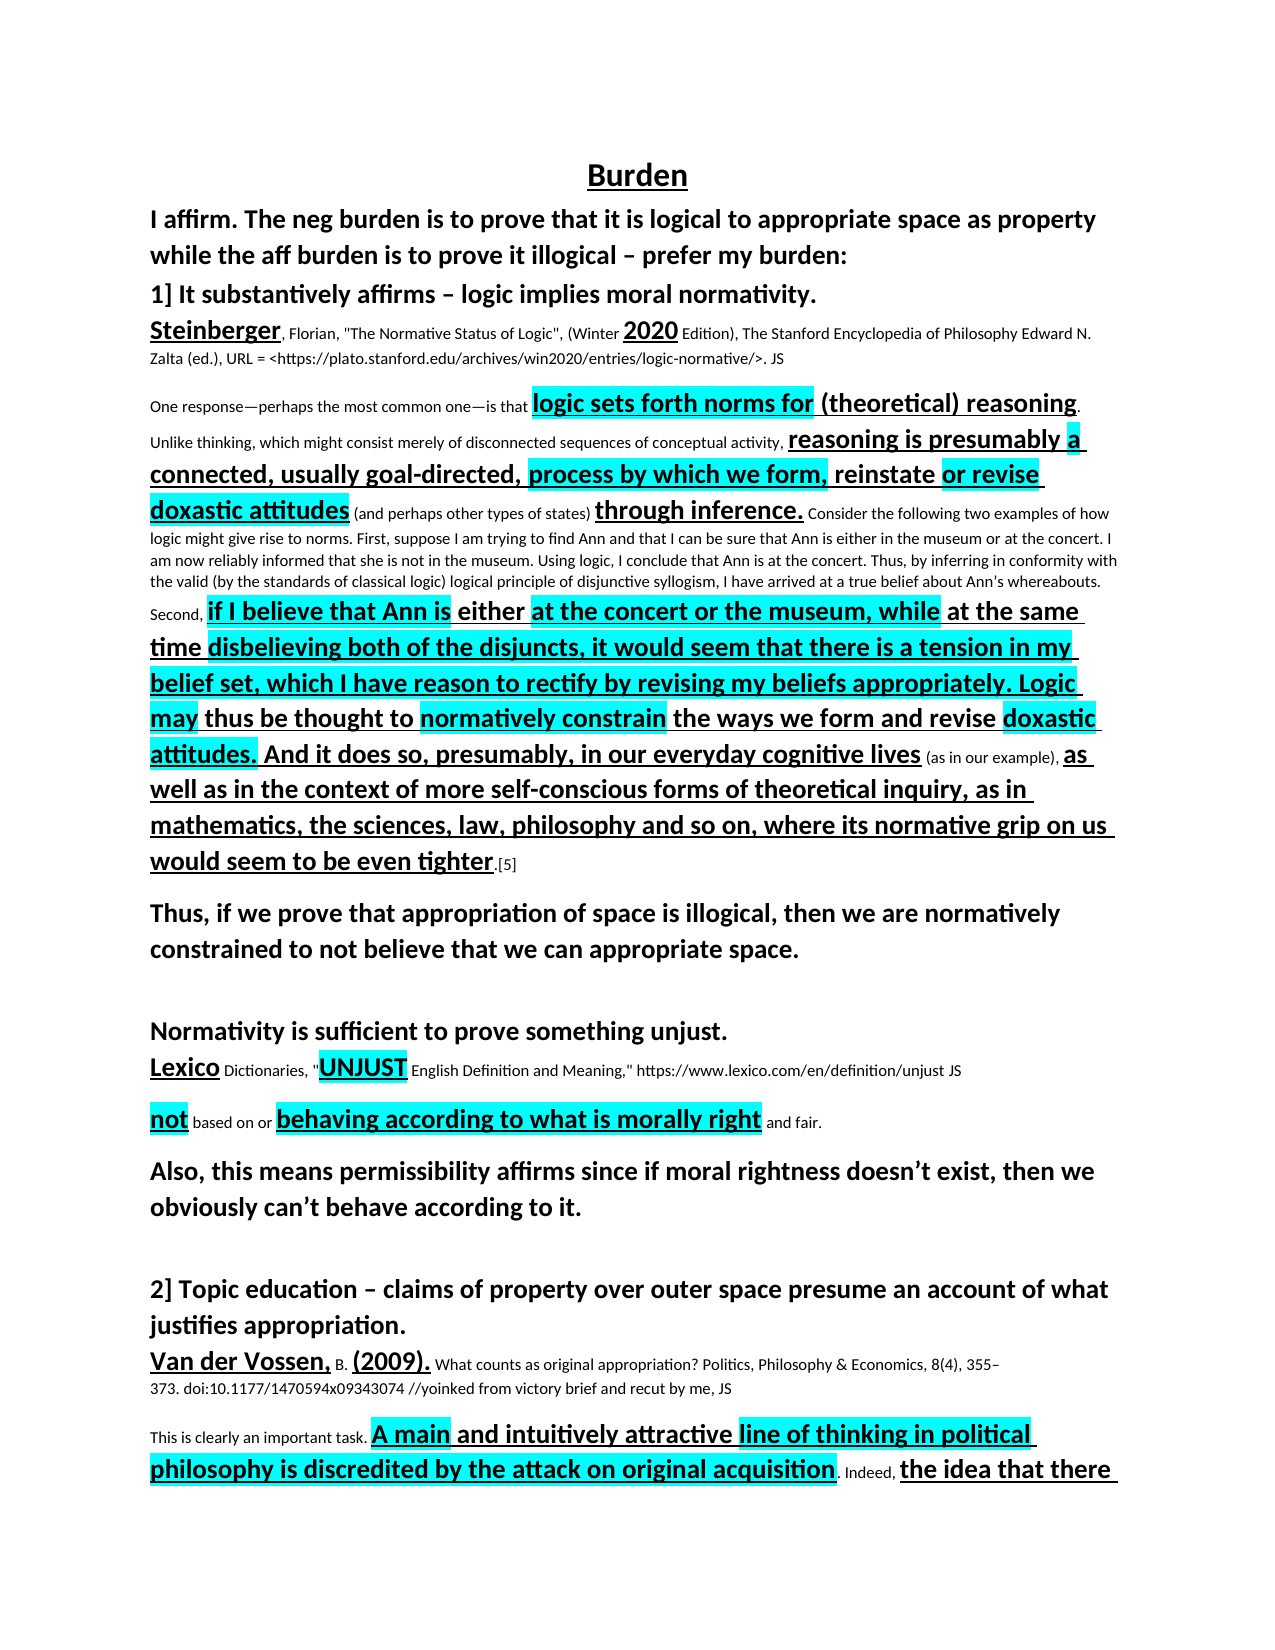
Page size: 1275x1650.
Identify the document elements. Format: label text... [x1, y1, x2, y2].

subtitle 2] Topic education – claims of property over outer space presume an account of what justifies appropriation. [150, 1273, 1125, 1341]
text Van der Vossen, B. (2009). What counts as original appropriation? Politics, Philosophy & Economics, 8(4), 355–373. doi:10.1177/1470594x09343074 //yoinked from victory brief and recut by me, JS [150, 1344, 1125, 1399]
subtitle I affirm. The neg burden is to prove that it is logical to appropriate space as property while the aff burden is to prove it illogical – prefer my burden: [150, 202, 1125, 271]
subtitle Thus, if we prove that appropriation of space is illogical, then we are normatively constrained to not believe that we can appropriate space. [150, 896, 1125, 965]
text One response—perhaps the most common one—is that logic sets forth norms for (theoretical) reasoning. Unlike thinking, which might consist merely of disconnected sequences of conceptual activity, reasoning is presumably a connected, usually goal-directed, process by which we form, reinstate or revise doxastic attitudes (and perhaps other types of states) through inference. Consider the following two examples of how logic might give rise to norms. First, suppose I am trying to find Ann and that I can be sure that Ann is either in the museum or at the concert. I am now reliably informed that she is not in the museum. Using logic, I conclude that Ann is at the concert. Thus, by inferring in conformity with the valid (by the standards of classical logic) logical principle of disjunctive syllogism, I have arrived at a true belief about Ann’s whereabouts. Second, if I believe that Ann is either at the concert or the museum, while at the same time disbelieving both of the disjuncts, it would seem that there is a tension in my belief set, which I have reason to rectify by revising my beliefs appropriately. Logic may thus be thought to normatively constrain the ways we form and revise doxastic attitudes. And it does so, presumably, in our everyday cognitive lives (as in our example), as well as in the context of more self-conscious forms of theoretical inquiry, as in mathematics, the sciences, law, philosophy and so on, where its normative grip on us would seem to be even tighter.[5] [150, 386, 1125, 877]
subtitle Burden [150, 154, 1125, 195]
text Lexico Dictionaries, "UNJUST English Definition and Meaning," https://www.lexico.com/en/definition/unjust JS [407, 1050, 1125, 1083]
subtitle Also, this means permissibility affirms since if moral rightness doesn’t exist, then we obviously can’t behave according to it. [150, 1154, 1125, 1223]
subtitle Normativity is sufficient to prove something unjust. [150, 1014, 1125, 1047]
text Steinberger, Florian, "The Normative Status of Logic", (Winter 2020 Edition), The Stanford Encyclopedia of Philosophy Edward N. Zalta (ed.), URL = <https://plato.stanford.edu/archives/win2020/entries/logic-normative/>. JS [150, 313, 1125, 368]
text not based on or behaving according to what is morally right and fair. [762, 1102, 1125, 1135]
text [150, 1417, 1125, 1486]
subtitle 1] It substantively affirms – logic implies moral normativity. [150, 278, 1125, 311]
